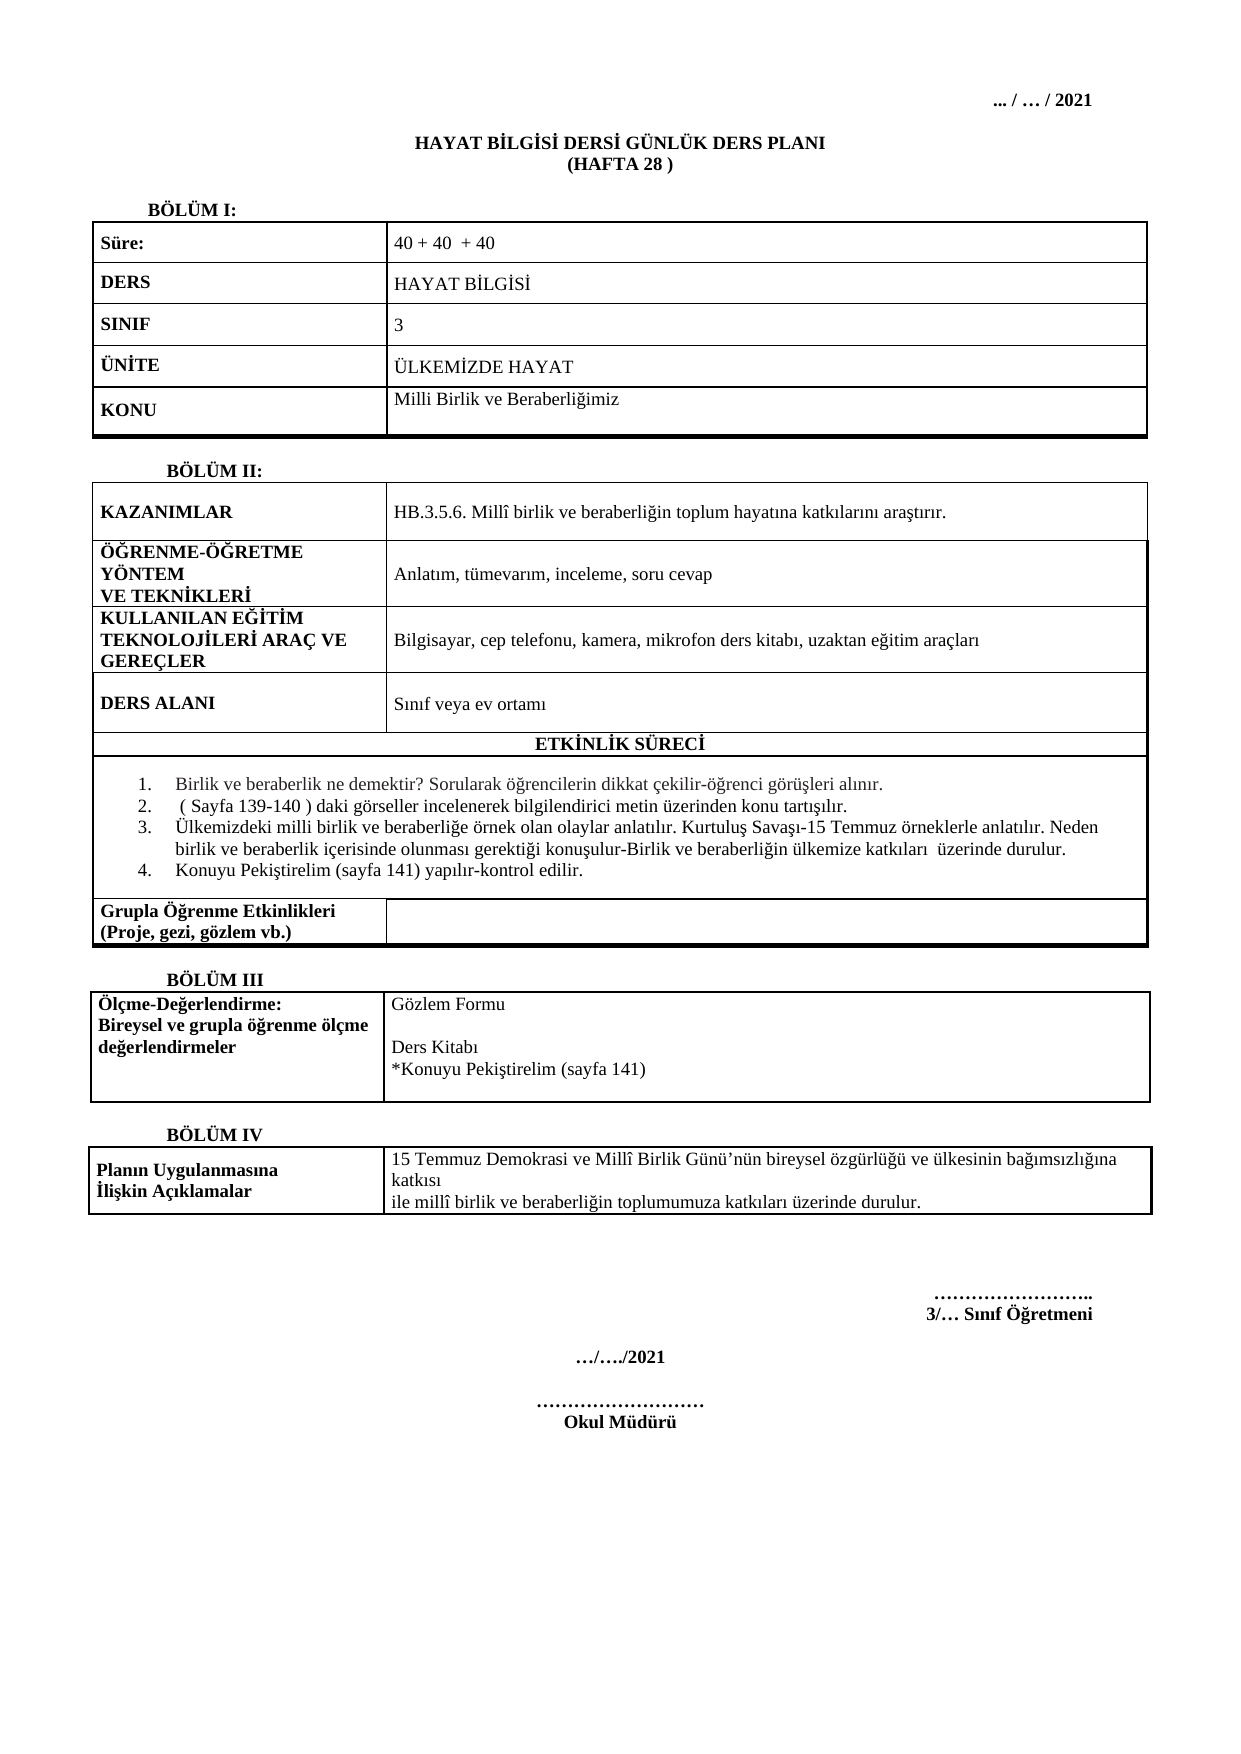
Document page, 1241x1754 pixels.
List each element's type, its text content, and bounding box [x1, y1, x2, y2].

table_header Gözlem Formu Ders Kitabı *Konuyu Pekiştirelim (sayfa 141) [385, 993, 1149, 1101]
table_cell DERS [94, 263, 386, 303]
text Okul Müdürü [148, 1411, 1092, 1433]
table_cell ÖĞRENME-ÖĞRETME YÖNTEM VE TEKNİKLERİ [93, 541, 386, 606]
table_cell ETKİNLİK SÜRECİ [94, 733, 1146, 754]
text (HAFTA 28 ) [148, 153, 1092, 175]
table_cell Birlik ve beraberlik ne demektir? Sorularak öğrencilerin dikkat çekilir-öğrenci görüşleri alınır. ( Sayfa 139-140 ) daki görseller incelenerek bilgilendirici metin üzerinden konu tartışılır. Ülkemizdeki milli birlik ve beraberliğe örnek olan olaylar anlatılır. Kurtuluş Savaşı-15 Temmuz örneklerle anlatılır. Neden birlik ve beraberlik içerisinde olunması gerektiği konuşulur-Birlik ve beraberliğin ülkemize katkıları üzerinde durulur. Konuyu Pekiştirelim (sayfa 141) yapılır-kontrol edilir. [94, 757, 1146, 898]
table_header HB.3.5.6. Millî birlik ve beraberliğin toplum hayatına katkılarını araştırır. [387, 483, 1147, 540]
text 3/… Sınıf Öğretmeni [148, 1303, 1092, 1325]
table_header Süre: [94, 223, 386, 262]
table_cell DERS ALANI [94, 673, 386, 731]
table_cell 3 [388, 304, 1146, 344]
table_cell [387, 900, 1146, 943]
text …………………….. [148, 1282, 1092, 1303]
text HAYAT BİLGİSİ DERSİ GÜNLÜK DERS PLANI [148, 132, 1092, 153]
table_header 15 Temmuz Demokrasi ve Millî Birlik Günü’nün bireysel özgürlüğü ve ülkesinin bağımsızlığına katkısı ile millî birlik ve beraberliğin toplumumuza katkıları üzerinde durulur. [385, 1148, 1150, 1212]
table_cell Anlatım, tümevarım, inceleme, soru cevap [387, 541, 1146, 606]
table_header Planın Uygulanmasına İlişkin Açıklamalar [90, 1148, 383, 1212]
table_header Ölçme-Değerlendirme: Bireysel ve grupla öğrenme ölçme değerlendirmeler [92, 993, 383, 1101]
table_cell Milli Birlik ve Beraberliğimiz [388, 388, 1146, 434]
subtitle BÖLÜM IV [148, 1124, 1092, 1146]
table_cell KONU [94, 388, 386, 434]
table_header KAZANIMLAR [93, 483, 386, 540]
table_cell Grupla Öğrenme Etkinlikleri (Proje, gezi, gözlem vb.) [94, 899, 386, 943]
text ……………………… [148, 1389, 1092, 1411]
table_cell SINIF [94, 304, 386, 344]
table_cell ÜNİTE [94, 346, 386, 386]
table_cell KULLANILAN EĞİTİM TEKNOLOJİLERİ ARAÇ VE GEREÇLER [93, 607, 386, 672]
table_cell HAYAT BİLGİSİ [388, 263, 1146, 303]
table_cell ÜLKEMİZDE HAYAT [388, 346, 1146, 386]
subtitle BÖLÜM III [148, 969, 1092, 991]
table_cell Sınıf veya ev ortamı [387, 673, 1146, 731]
table_cell Bilgisayar, cep telefonu, kamera, mikrofon ders kitabı, uzaktan eğitim araçları [387, 607, 1146, 672]
text ... / … / 2021 [148, 89, 1092, 110]
text BÖLÜM I: [148, 199, 1092, 221]
table_header 40 + 40 + 40 [388, 223, 1146, 262]
text …/…./2021 [148, 1346, 1092, 1368]
text BÖLÜM II: [148, 460, 1092, 482]
